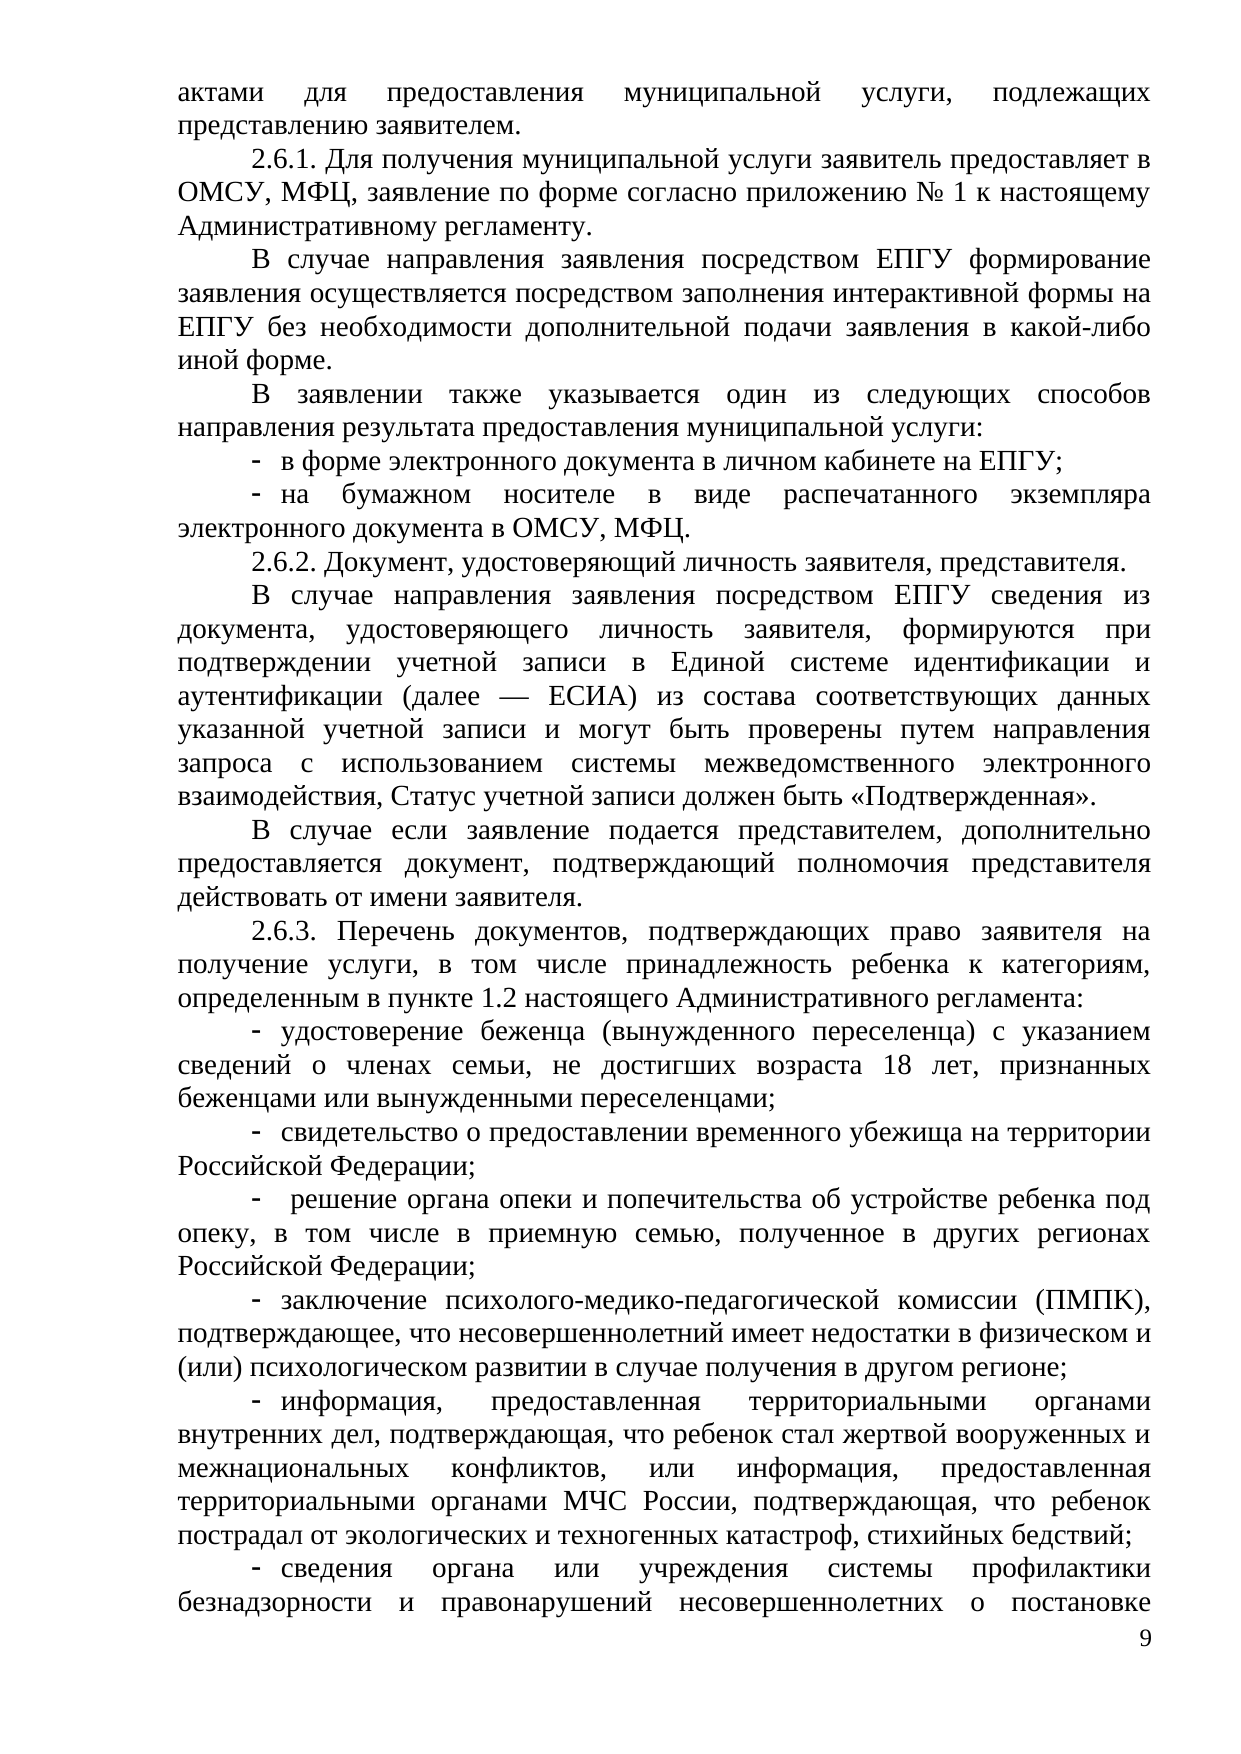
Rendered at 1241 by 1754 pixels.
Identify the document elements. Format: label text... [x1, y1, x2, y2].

text 2.6.2. Документ, удостоверяющий личность заявителя, представителя. [177, 544, 1152, 577]
text 2.6.3. Перечень документов, подтверждающих право заявителя на получение услуги, в том числе принадлежность ребенка к категориям, определенным в пункте 1.2 настоящего Административного регламента: [177, 913, 1152, 1013]
list на бумажном носителе в виде распечатанного экземпляра электронного документа в ОМСУ, МФЦ. [177, 476, 1152, 544]
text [177, 74, 1152, 141]
list решение органа опеки и попечительства об устройстве ребенка под опеку, в том числе в приемную семью, полученное в других регионах Российской Федерации; [177, 1181, 1152, 1282]
list информация, предоставленная территориальными органами внутренних дел, подтверждающая, что ребенок стал жертвой вооруженных и межнациональных конфликтов, или информация, предоставленная территориальными органами МЧС России, подтверждающая, что ребенок пострадал от экологических и техногенных катастроф, стихийных бедствий; [177, 1383, 1152, 1550]
text В заявлении также указывается один из следующих способов направления результата предоставления муниципальной услуги: [177, 376, 1152, 443]
text 2.6.1. Для получения муниципальной услуги заявитель предоставляет в ОМСУ, МФЦ, заявление по форме согласно приложению № 1 к настоящему Административному регламенту. [177, 141, 1152, 242]
list удостоверение беженца (вынужденного переселенца) с указанием сведений о членах семьи, не достигших возраста 18 лет, признанных беженцами или вынужденными переселенцами; [177, 1013, 1152, 1114]
text В случае направления заявления посредством ЕПГУ сведения из документа, удостоверяющего личность заявителя, формируются при подтверждении учетной записи в Единой системе идентификации и аутентификации (далее — ЕСИА) из состава соответствующих данных указанной учетной записи и могут быть проверены путем направления запроса с использованием системы межведомственного электронного взаимодействия, Статус учетной записи должен быть «Подтвержденная». [177, 577, 1152, 812]
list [177, 1550, 1152, 1618]
list в форме электронного документа в личном кабинете на ЕПГУ; [177, 443, 1152, 476]
list заключение психолого-медико-педагогической комиссии (ПMПK), подтверждающее, что несовершеннолетний имеет недостатки в физическом и (или) психологическом развитии в случае получения в другом регионе; [177, 1282, 1152, 1383]
list свидетельство о предоставлении временного убежища на территории Российской Федерации; [177, 1114, 1152, 1181]
text В случае направления заявления посредством ЕПГУ формирование заявления осуществляется посредством заполнения интерактивной формы на ЕПГУ без необходимости дополнительной подачи заявления в какой-либо иной форме. [177, 242, 1152, 376]
text В случае если заявление подается представителем, дополнительно предоставляется документ, подтверждающий полномочия представителя действовать от имени заявителя. [177, 812, 1152, 913]
